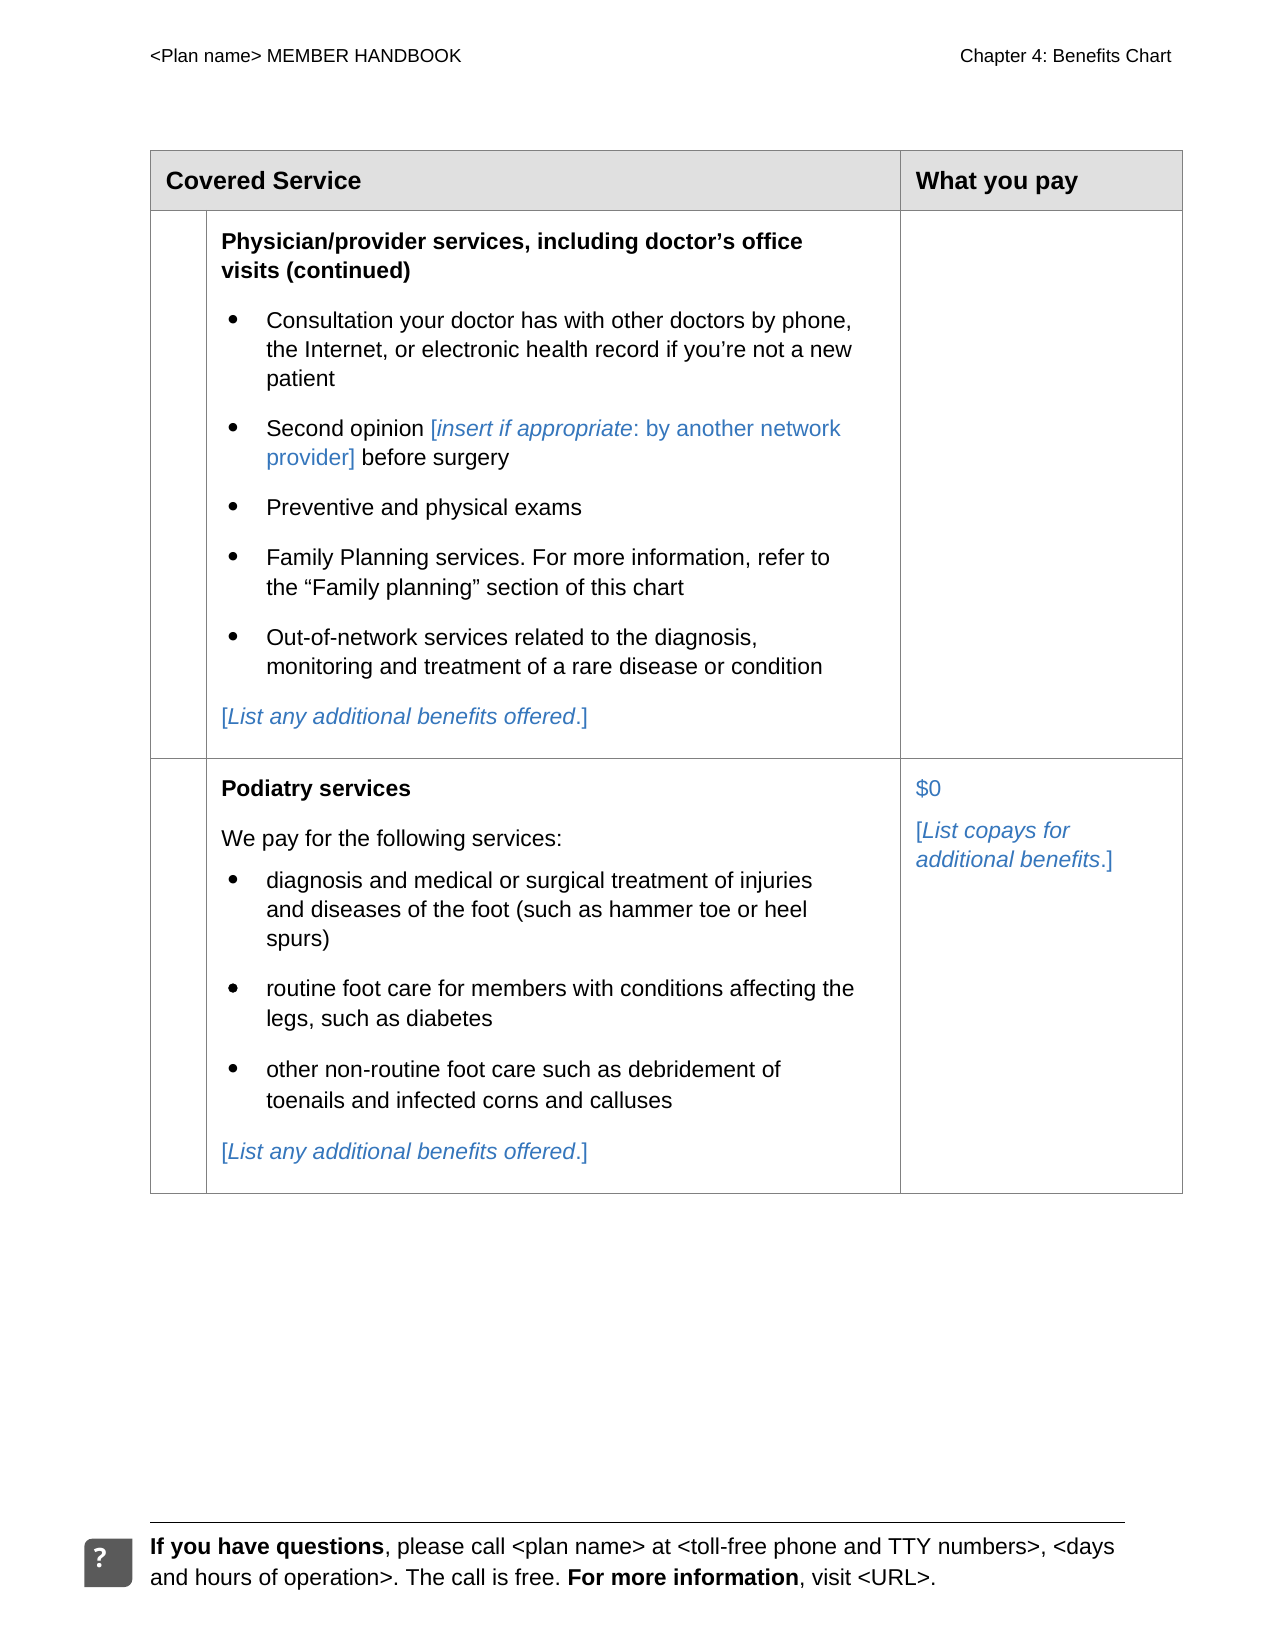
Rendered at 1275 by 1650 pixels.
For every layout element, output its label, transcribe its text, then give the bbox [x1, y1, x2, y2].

table_cell Podiatry services We pay for the following services: diagnosis and medical or surgical treatment of injuries and diseases of the foot (such as hammer toe or heel spurs) routine foot care for members with conditions affecting the legs, such as diabetes other non-routine foot care such as debridement of toenails and infected corns and calluses [List any additional benefits offered.] [207, 759, 900, 1193]
table_header What you pay [901, 151, 1182, 210]
table_cell Physician/provider services, including doctor’s office visits (continued) Consultation your doctor has with other doctors by phone, the Internet, or electronic health record if you’re not a new patient Second opinion [insert if appropriate: by another network provider] before surgery Preventive and physical exams Family Planning services. For more information, refer to the “Family planning” section of this chart Out-of-network services related to the diagnosis, monitoring and treatment of a rare disease or condition [List any additional benefits offered.] [207, 211, 900, 757]
table_cell $0 [List copays for additional benefits.] [901, 759, 1182, 1193]
table_cell [151, 759, 206, 1193]
table_header Covered Service [151, 151, 900, 210]
table_cell [151, 211, 206, 757]
table_cell [901, 211, 1182, 757]
